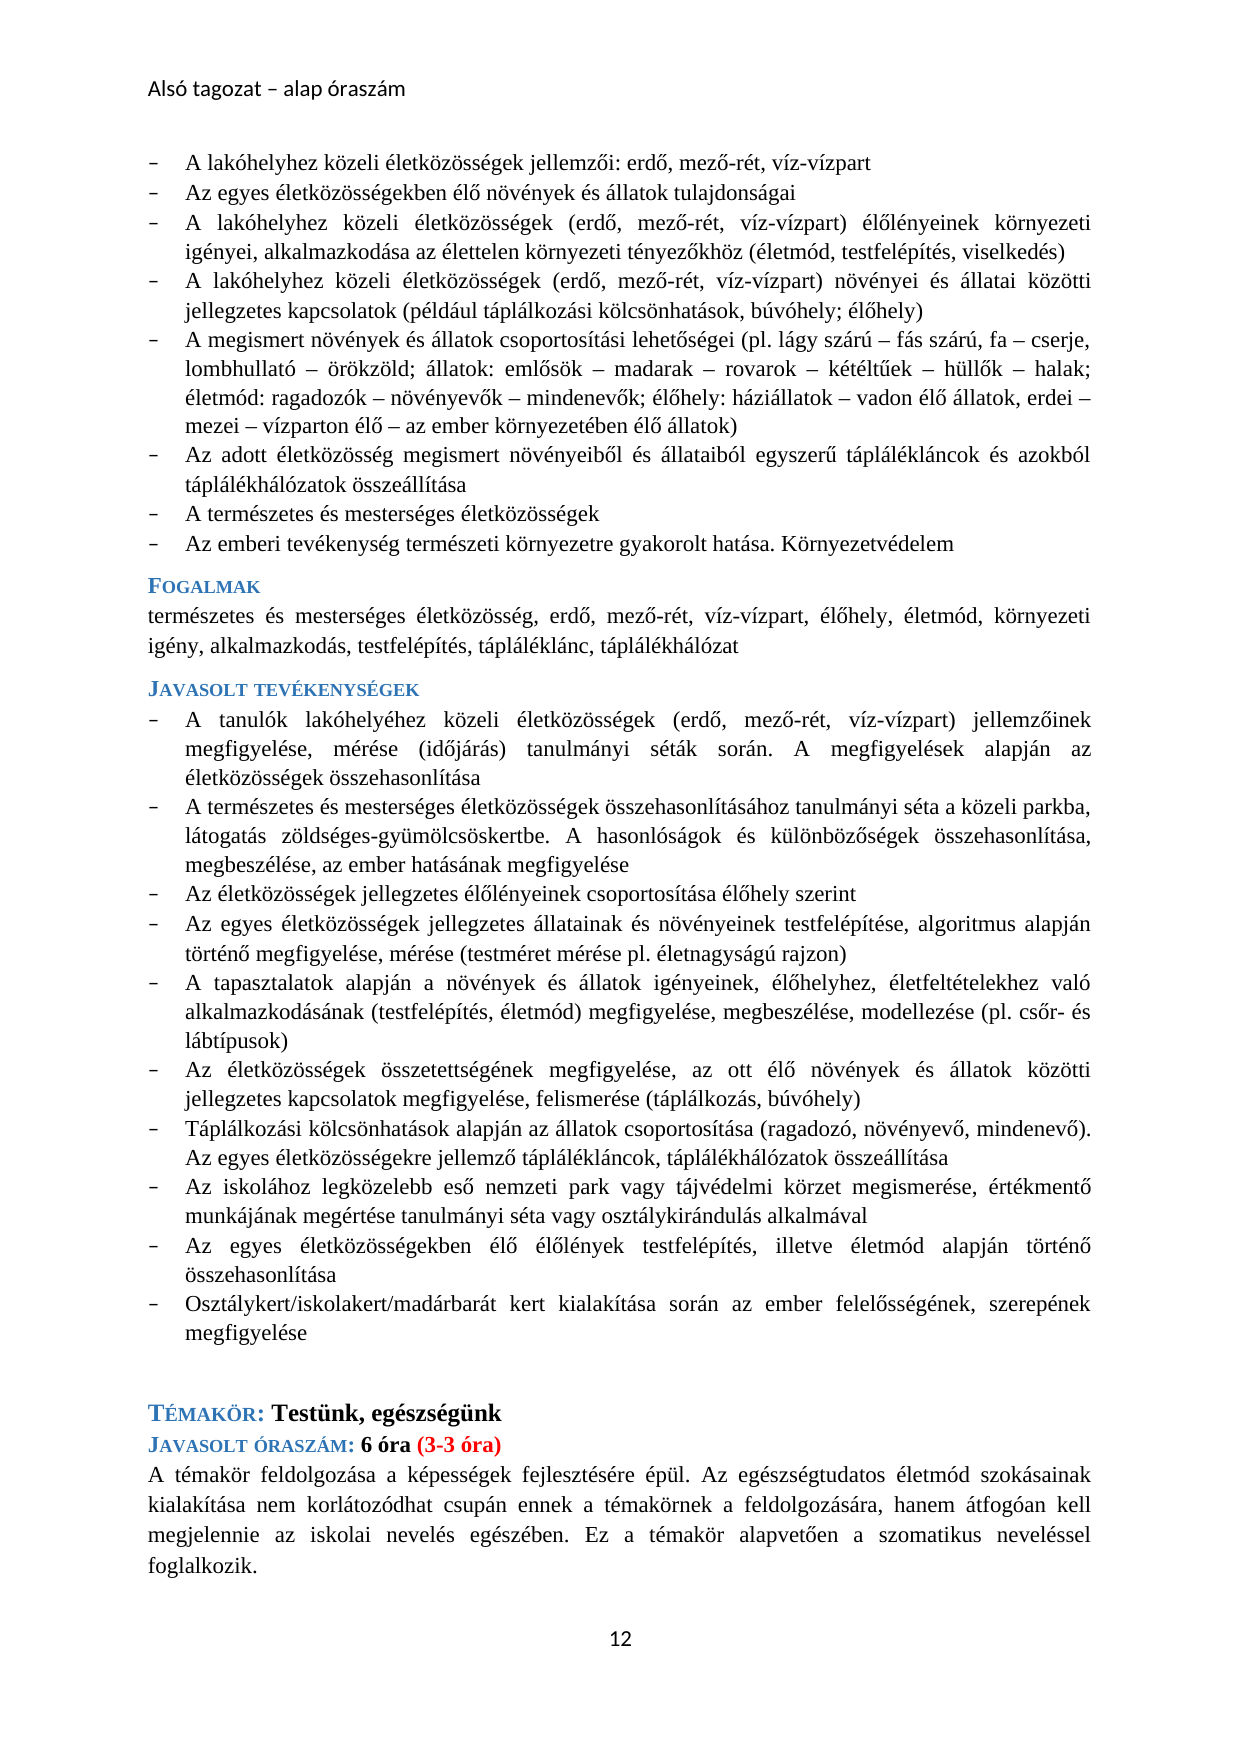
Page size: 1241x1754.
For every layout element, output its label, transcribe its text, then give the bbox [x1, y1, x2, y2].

text Javasolt tevékenységek [148, 675, 1092, 702]
list Az emberi tevékenység természeti környezetre gyakorolt hatása. Környezetvédelem [148, 529, 1092, 557]
list Az életközösségek összetettségének megfigyelése, az ott élő növények és állatok közötti jellegzetes kapcsolatok megfigyelése, felismerése (táplálkozás, búvóhely) [148, 1055, 1092, 1112]
text természetes és mesterséges életközösség, erdő, mező-rét, víz-vízpart, élőhely, életmód, környezeti igény, alkalmazkodás, testfelépítés, tápláléklánc, táplálékhálózat [148, 602, 1092, 659]
text Javasolt óraszám: 6 óra (3-3 óra) [148, 1431, 1092, 1457]
list A megismert növények és állatok csoportosítási lehetőségei (pl. lágy szárú – fás szárú, fa – cserje, lombhullató – örökzöld; állatok: emlősök – madarak – rovarok – kétéltűek – hüllők – halak; életmód: ragadozók – növényevők – mindenevők; élőhely: háziállatok – vadon élő állatok, erdei – mezei – vízparton élő – az ember környezetében élő állatok) [148, 325, 1092, 438]
text Fogalmak [148, 572, 1092, 598]
list A tapasztalatok alapján a növények és állatok igényeinek, élőhelyhez, életfeltételekhez való alkalmazkodásának (testfelépítés, életmód) megfigyelése, megbeszélése, modellezése (pl. csőr- és lábtípusok) [148, 968, 1092, 1053]
list Osztálykert/iskolakert/madárbarát kert kialakítása során az ember felelősségének, szerepének megfigyelése [148, 1289, 1092, 1346]
list A lakóhelyhez közeli életközösségek (erdő, mező-rét, víz-vízpart) élőlényeinek környezeti igényei, alkalmazkodása az élettelen környezeti tényezőkhöz (életmód, testfelépítés, viselkedés) [148, 208, 1092, 264]
text A témakör feldolgozása a képességek fejlesztésére épül. Az egészségtudatos életmód szokásainak kialakítása nem korlátozódhat csupán ennek a témakörnek a feldolgozására, hanem átfogóan kell megjelennie az iskolai nevelés egészében. Ez a témakör alapvetően a szomatikus neveléssel foglalkozik. [148, 1461, 1092, 1578]
list A tanulók lakóhelyéhez közeli életközösségek (erdő, mező-rét, víz-vízpart) jellemzőinek megfigyelése, mérése (időjárás) tanulmányi séták során. A megfigyelések alapján az életközösségek összehasonlítása [148, 705, 1092, 790]
list Az iskolához legközelebb eső nemzeti park vagy tájvédelmi körzet megismerése, értékmentő munkájának megértése tanulmányi séta vagy osztálykirándulás alkalmával [148, 1172, 1092, 1229]
list Az egyes életközösségek jellegzetes állatainak és növényeinek testfelépítése, algoritmus alapján történő megfigyelése, mérése (testméret mérése pl. életnagyságú rajzon) [148, 909, 1092, 966]
list A lakóhelyhez közeli életközösségek jellemzői: erdő, mező-rét, víz-vízpart [148, 148, 1092, 176]
list Táplálkozási kölcsönhatások alapján az állatok csoportosítása (ragadozó, növényevő, mindenevő). Az egyes életközösségekre jellemző táplálékláncok, táplálékhálózatok összeállítása [148, 1114, 1092, 1170]
list A lakóhelyhez közeli életközösségek (erdő, mező-rét, víz-vízpart) növényei és állatai közötti jellegzetes kapcsolatok (például táplálkozási kölcsönhatások, búvóhely; élőhely) [148, 267, 1092, 323]
list A természetes és mesterséges életközösségek [148, 499, 1092, 527]
list Az egyes életközösségekben élő növények és állatok tulajdonságai [148, 178, 1092, 206]
list Az életközösségek jellegzetes élőlényeinek csoportosítása élőhely szerint [148, 879, 1092, 907]
list Az adott életközösség megismert növényeiből és állataiból egyszerű táplálékláncok és azokból táplálékhálózatok összeállítása [148, 441, 1092, 497]
text Témakör: Testünk, egészségünk [148, 1398, 1092, 1427]
list Az egyes életközösségekben élő élőlények testfelépítés, illetve életmód alapján történő összehasonlítása [148, 1231, 1092, 1287]
list A természetes és mesterséges életközösségek összehasonlításához tanulmányi séta a közeli parkba, látogatás zöldséges-gyümölcsöskertbe. A hasonlóságok és különbözőségek összehasonlítása, megbeszélése, az ember hatásának megfigyelése [148, 792, 1092, 877]
